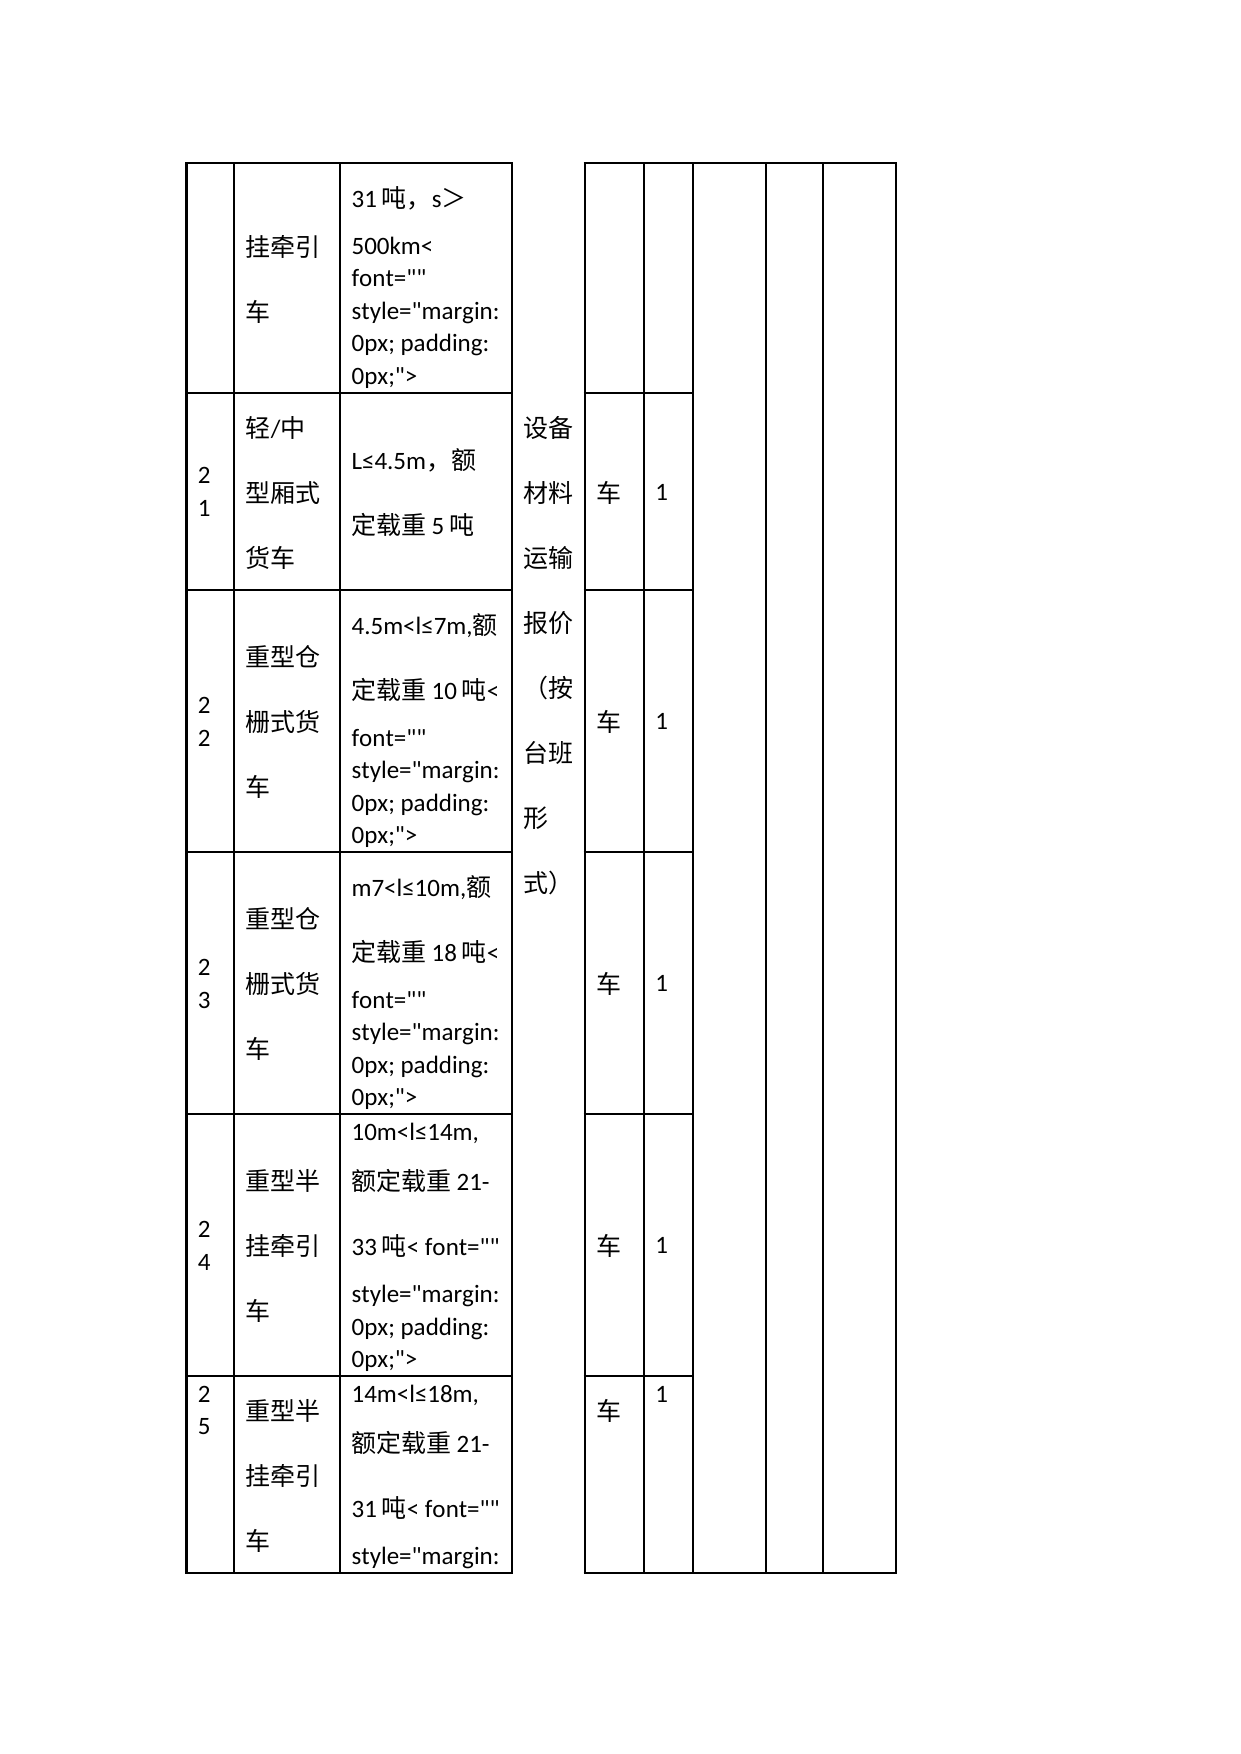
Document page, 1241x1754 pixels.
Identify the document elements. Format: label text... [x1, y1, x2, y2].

table_cell 车 [586, 1377, 643, 1572]
table_cell 车 [586, 591, 643, 851]
table_cell 1 [645, 1377, 692, 1572]
table_cell 重型半挂牵引车 [235, 1115, 339, 1375]
table_cell m7<l≤10m,额定载重18吨< font="" style="margin: 0px; padding: 0px;"> [341, 853, 511, 1113]
table_cell 22 [188, 591, 233, 851]
table_cell 重型半挂牵引车 [235, 164, 339, 392]
table_cell 车 [586, 1115, 643, 1375]
table_cell L≤4.5m，额定载重5吨 [341, 394, 511, 589]
table_cell 20 [188, 164, 233, 392]
table_cell 1 [645, 591, 692, 851]
table_cell 轻/中型厢式货车 [235, 394, 339, 589]
table_cell 重型半挂牵引车 [235, 1377, 339, 1572]
table_cell 4.5m<l≤7m,额定载重10吨< font="" style="margin: 0px; padding: 0px;"> [341, 591, 511, 851]
table_cell 车 [586, 164, 643, 392]
table_cell 10m<l≤14m,额定载重21-33吨< font="" style="margin: 0px; padding: 0px;"> [341, 1115, 511, 1375]
table_cell 车 [586, 394, 643, 589]
table_cell 车 [586, 853, 643, 1113]
table_cell 23 [188, 853, 233, 1113]
table_cell 1 [645, 164, 692, 392]
table_cell 1 [645, 853, 692, 1113]
table_cell 重型仓栅式货车 [235, 591, 339, 851]
table_cell 21 [188, 394, 233, 589]
table_cell 1 [645, 1115, 692, 1375]
table_cell 设备材料运输报价（按台班形式） [513, 392, 584, 1572]
table_cell 重型仓栅式货车 [235, 853, 339, 1113]
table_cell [341, 164, 511, 392]
table_cell 25 [188, 1377, 233, 1572]
table_cell 24 [188, 1115, 233, 1375]
table_cell 1 [645, 394, 692, 589]
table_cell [341, 1377, 511, 1572]
